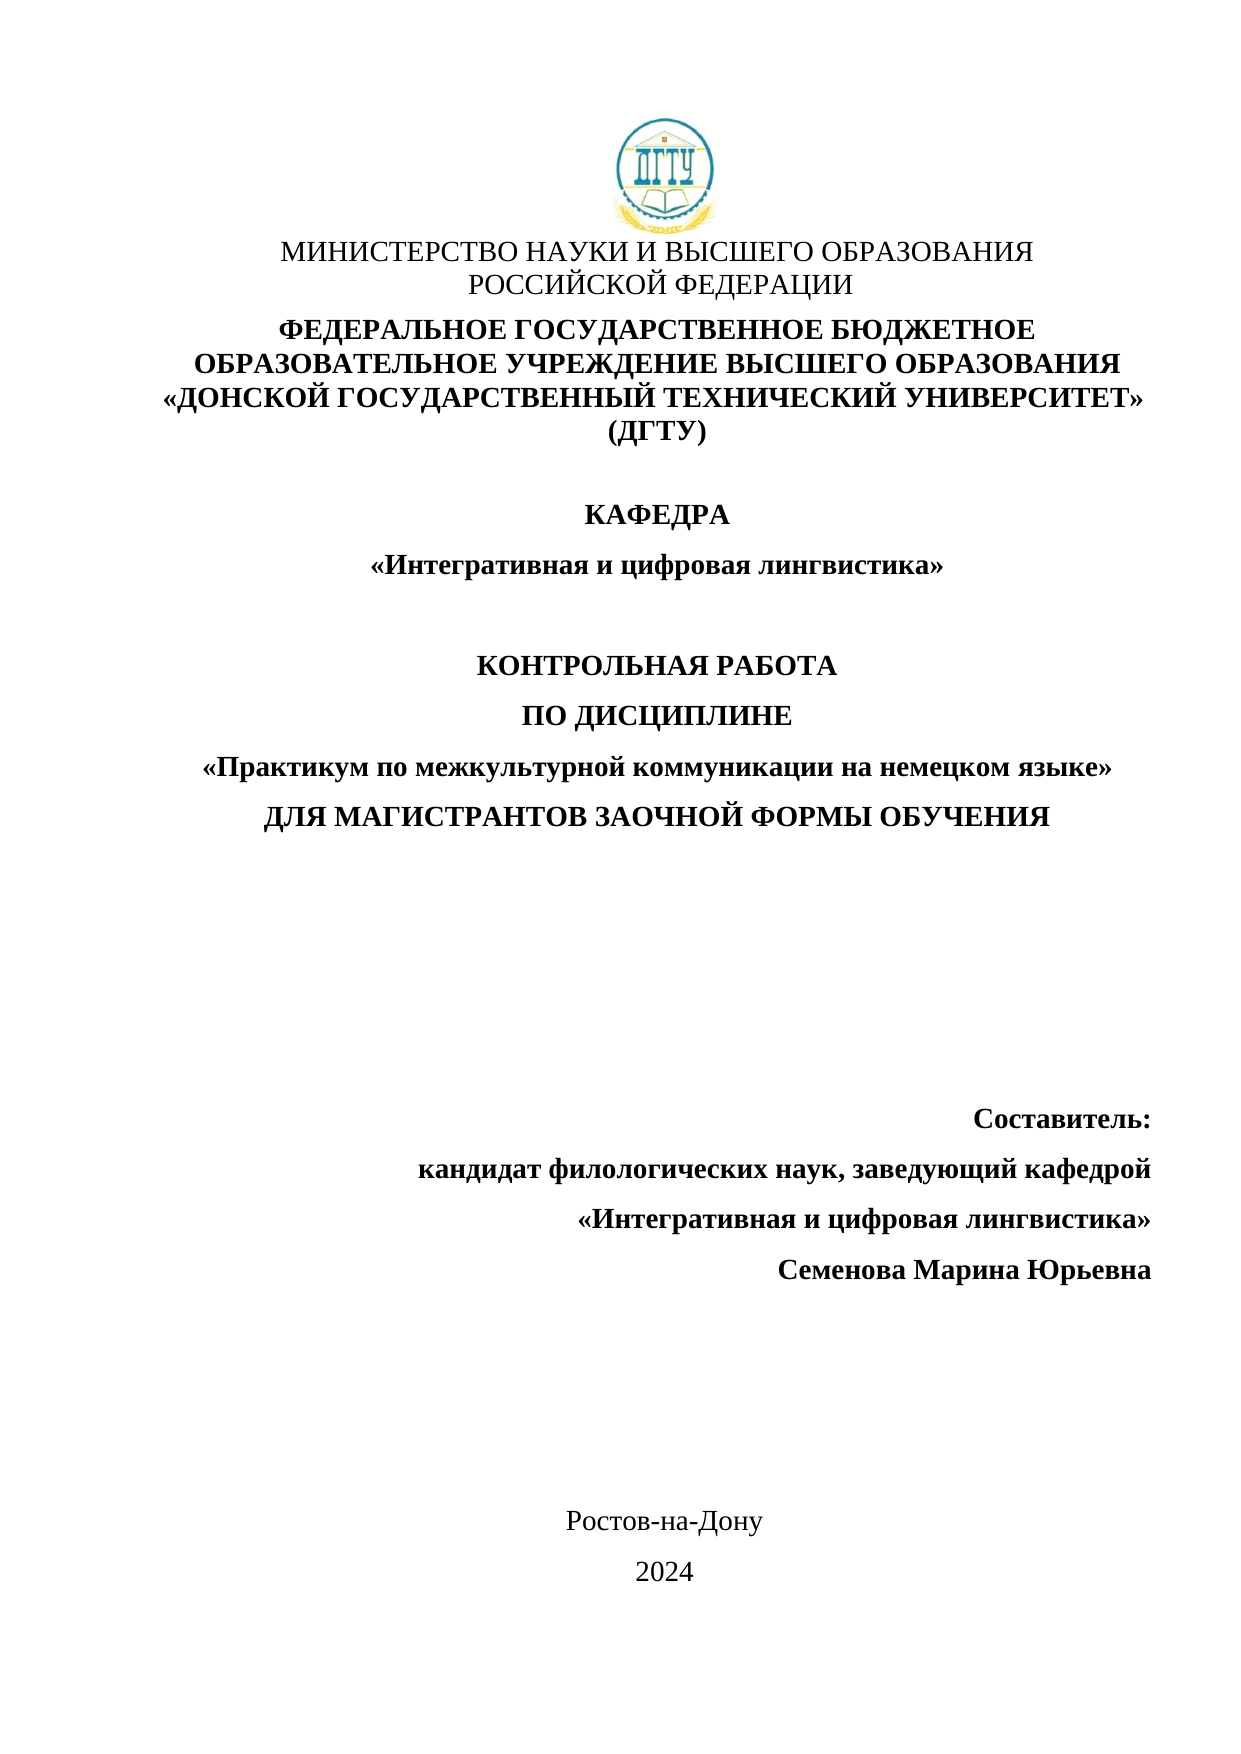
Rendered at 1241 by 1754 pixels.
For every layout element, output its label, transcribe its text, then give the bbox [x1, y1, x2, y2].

text 2024 [177, 1554, 1152, 1587]
text КОНТРОЛЬНАЯ РАБОТА [177, 648, 1137, 682]
text «Интегративная и цифровая лингвистика» [177, 547, 1137, 581]
text ПО ДИСЦИПЛИНЕ [177, 698, 1137, 732]
text «ДОНСКОЙ ГОСУДАРСТВЕННЫЙ ТЕХНИЧЕСКИЙ УНИВЕРСИТЕТ» (ДГТУ) [148, 380, 1167, 447]
text ДЛЯ МАГИСТРАНТОВ ЗАОЧНОЙ ФОРМЫ ОБУЧЕНИЯ [177, 799, 1137, 832]
text ФЕДЕРАЛЬНОЕ ГОСУДАРСТВЕННОЕ БЮДЖЕТНОЕ ОБРАЗОВАТЕЛЬНОЕ УЧРЕЖДЕНИЕ ВЫСШЕГО ОБРАЗОВАНИЯ [148, 312, 1167, 379]
text Ростов-на-Дону [177, 1503, 1152, 1537]
text КАФЕДРА [177, 497, 1137, 531]
text «Практикум по межкультурной коммуникации на немецком языке» [177, 749, 1137, 782]
text Семенова Марина Юрьевна [177, 1252, 1152, 1285]
picture [612, 118, 717, 234]
text Составитель: кандидат филологических наук, заведующий кафедрой «Интегративная и цифровая лингвистика» [177, 1101, 1152, 1235]
text МИНИСТЕРСТВО НАУКИ И ВЫСШЕГО ОБРАЗОВАНИЯ РОССИЙСКОЙ ФЕДЕРАЦИИ [177, 234, 1137, 301]
